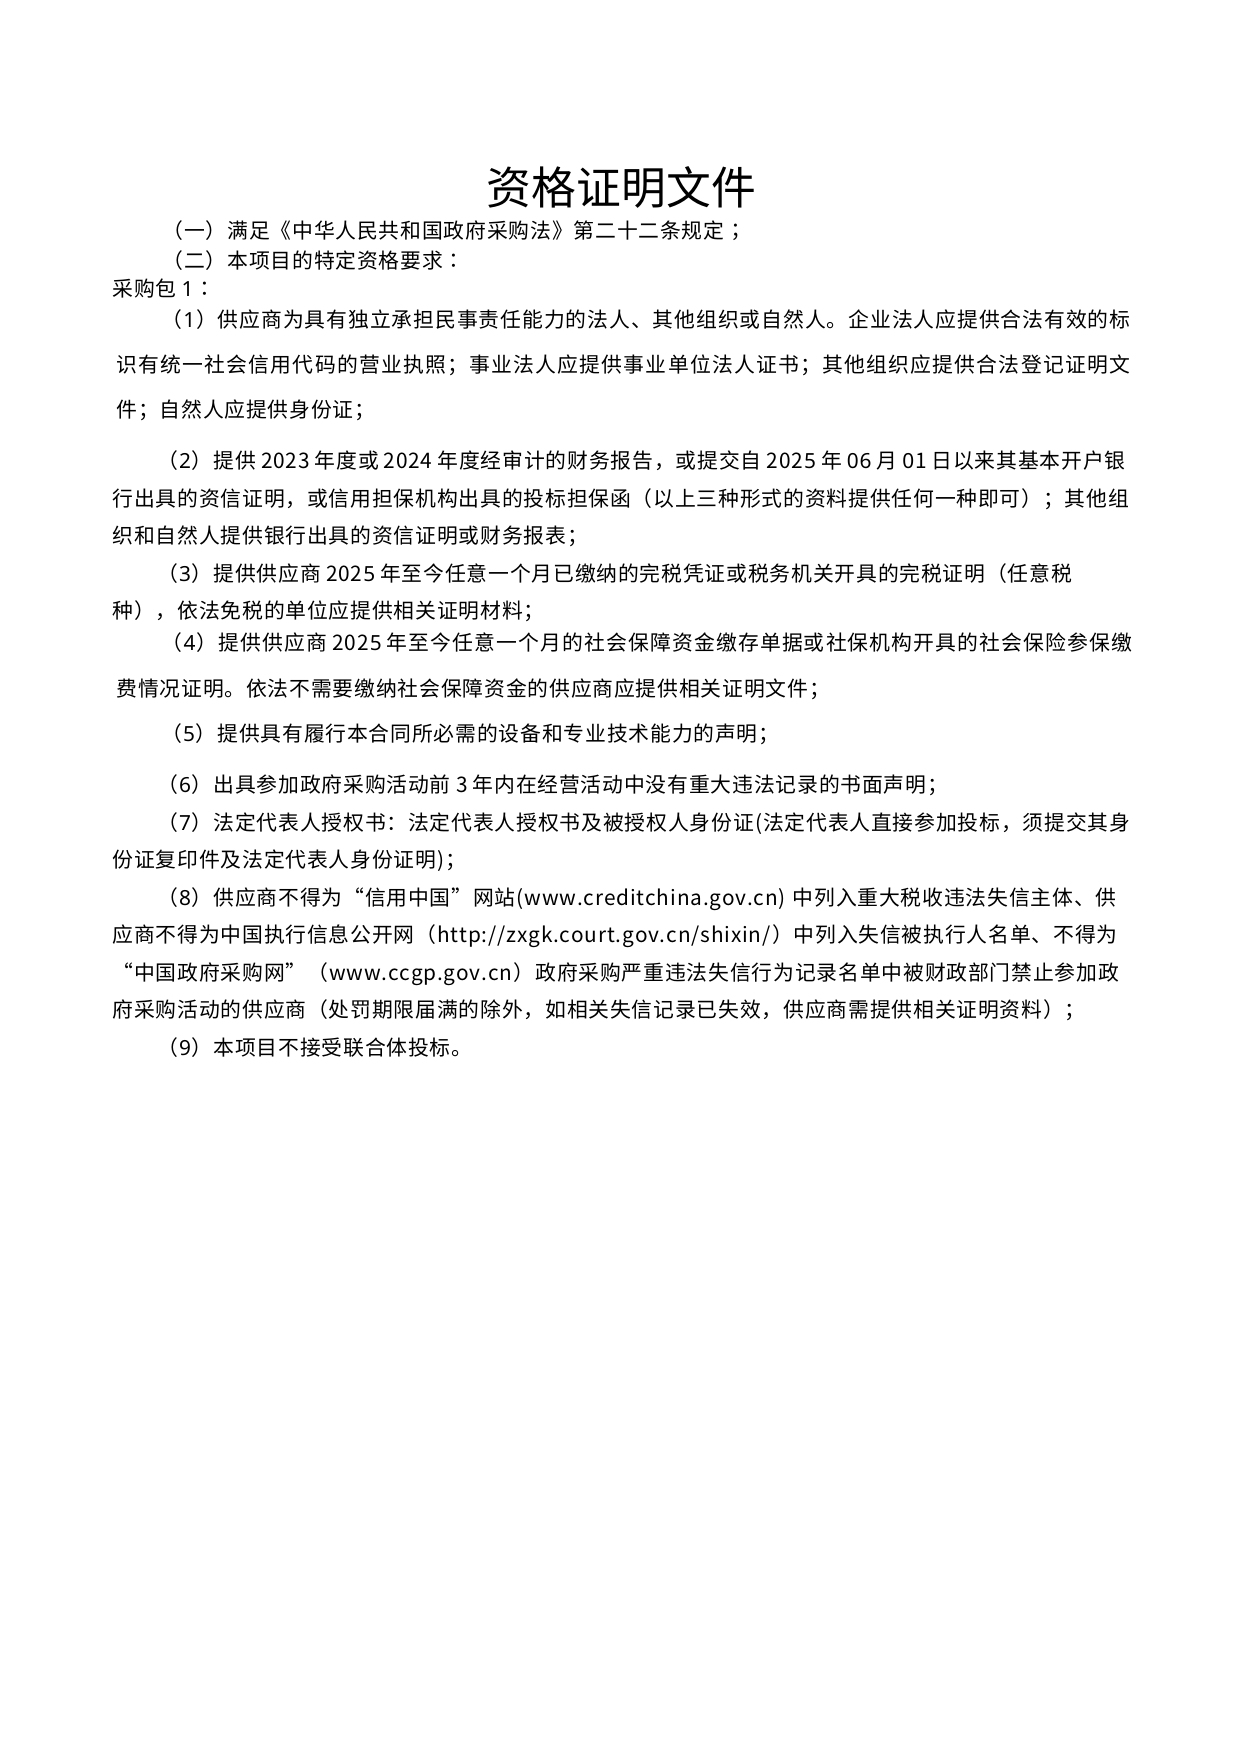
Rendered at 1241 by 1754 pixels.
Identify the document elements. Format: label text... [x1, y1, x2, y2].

text （3）提供供应商2025年至今任意一个月已缴纳的完税凭证或税务机关开具的完税证明（任意税种），依法免税的单位应提供相关证明材料； [112, 551, 1133, 626]
text （5）提供具有履行本合同所必需的设备和专业技术能力的声明； [116, 717, 1133, 747]
text （2）提供2023年度或2024年度经审计的财务报告，或提交自2025年06月01日以来其基本开户银行出具的资信证明，或信用担保机构出具的投标担保函（以上三种形式的资料提供任何一种即可）；其他组织和自然人提供银行出具的资信证明或财务报表； [112, 439, 1133, 551]
text （6）出具参加政府采购活动前3年内在经营活动中没有重大违法记录的书面声明； [112, 763, 1133, 800]
text （4）提供供应商2025年至今任意一个月的社会保障资金缴存单据或社保机构开具的社会保险参保缴费情况证明。依法不需要缴纳社会保障资金的供应商应提供相关证明文件； [116, 626, 1133, 702]
text （7）法定代表人授权书：法定代表人授权书及被授权人身份证(法定代表人直接参加投标，须提交其身份证复印件及法定代表人身份证明)； [112, 800, 1133, 875]
text （1）供应商为具有独立承担民事责任能力的法人、其他组织或自然人。企业法人应提供合法有效的标识有统一社会信用代码的营业执照；事业法人应提供事业单位法人证书；其他组织应提供合法登记证明文件；自然人应提供身份证； [116, 303, 1133, 424]
text 采购包1： [112, 274, 1133, 303]
text （二）本项目的特定资格要求： [112, 244, 1133, 274]
text （9）本项目不接受联合体投标。 [112, 1025, 1133, 1063]
text （一）满足《中华人民共和国政府采购法》第二十二条规定； [112, 216, 1133, 244]
text （8）供应商不得为“信用中国”网站(www.creditchina.gov.cn) 中列入重大税收违法失信主体、供应商不得为中国执行信息公开网（http://zxgk.court.gov.cn/shixin/）中列入失信被执行人名单、不得为“中国政府采购网”（www.ccgp.gov.cn）政府采购严重违法失信行为记录名单中被财政部门禁止参加政府采购活动的供应商（处罚期限届满的除外，如相关失信记录已失效，供应商需提供相关证明资料）； [112, 875, 1133, 1025]
text 资格证明文件 [486, 159, 1133, 216]
